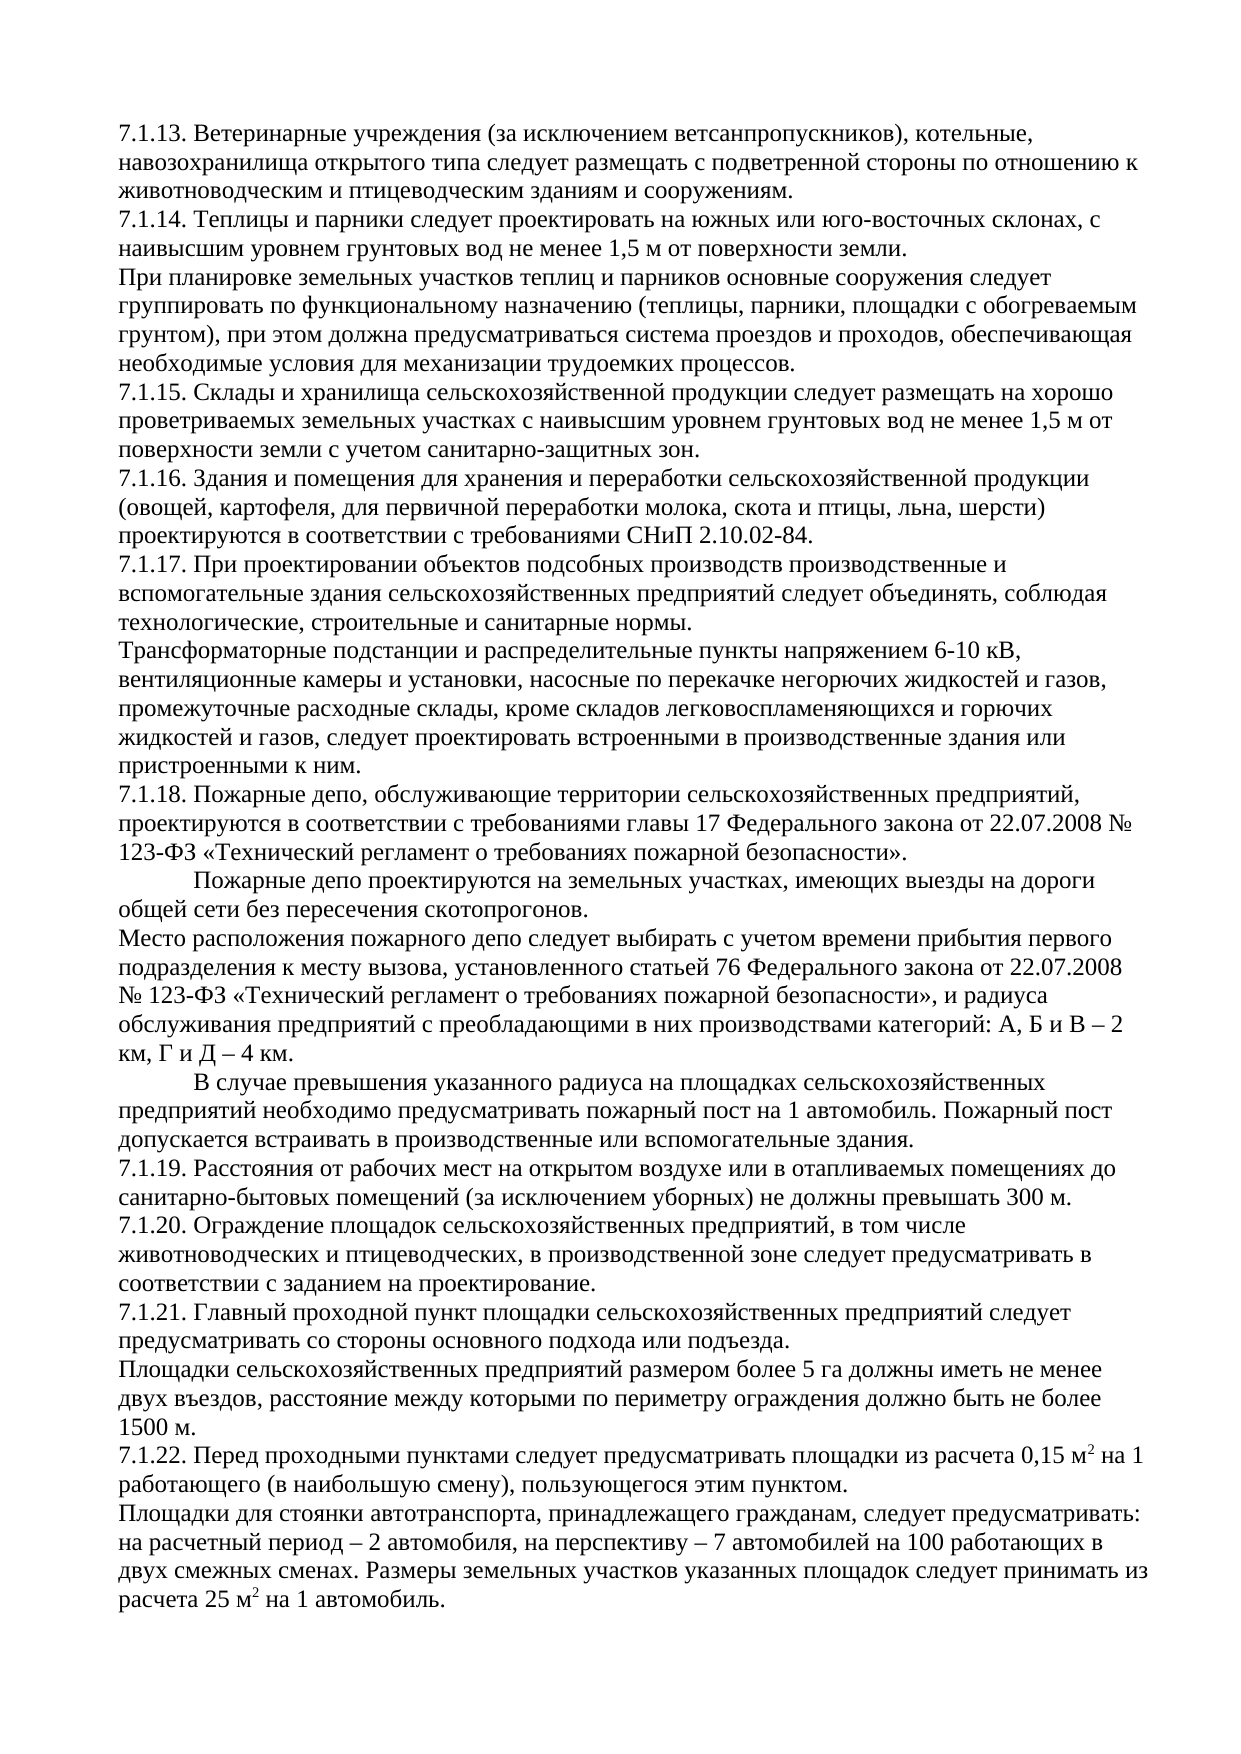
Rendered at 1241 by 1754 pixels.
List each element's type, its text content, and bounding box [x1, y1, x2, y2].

text 7.1.22. Перед проходными пунктами следует предусматривать площадки из расчета на 1 работающего (в наибольшую смену), пользующегося этим пунктом. [118, 1441, 1152, 1498]
text Площадки для стоянки автотранспорта, принадлежащего гражданам, следует предусматривать: на расчетный период – 2 автомобиля, на перспективу – 7 автомобилей на 100 работающих в двух смежных сменах. Размеры земельных участков указанных площадок следует принимать из расчета на 1 автомобиль. [118, 1498, 1152, 1613]
text Площадки сельскохозяйственных предприятий размером более должны иметь не менее двух въездов, расстояние между которыми по периметру ограждения должно быть не более . [118, 1354, 1152, 1441]
text 7.1.15. Склады и хранилища сельскохозяйственной продукции следует размещать на хорошо проветриваемых земельных участках с наивысшим уровнем грунтовых вод не менее от поверхности земли с учетом санитарно-защитных зон. [118, 377, 1152, 463]
text При планировке земельных участков теплиц и парников основные сооружения следует группировать по функциональному назначению (теплицы, парники, площадки с обогреваемым грунтом), при этом должна предусматриваться система проездов и проходов, обеспечивающая необходимые условия для механизации трудоемких процессов. [118, 262, 1152, 377]
text 7.1.18. Пожарные депо, обслуживающие территории сельскохозяйственных предприятий, проектируются в соответствии с требованиями главы 17 Федерального закона от 22.07.2008 № 123-ФЗ «Технический регламент о требованиях пожарной безопасности». [118, 779, 1152, 866]
text Место расположения пожарного депо следует выбирать с учетом времени прибытия первого подразделения к месту вызова, установленного статьей 76 Федерального закона от 22.07.2008 № 123-ФЗ «Технический регламент о требованиях пожарной безопасности», и радиуса обслуживания предприятий с преобладающими в них производствами категорий: А, Б и В – , Г и Д – . [118, 923, 1152, 1067]
text 7.1.14. Теплицы и парники следует проектировать на южных или юго-восточных склонах, с наивысшим уровнем грунтовых вод не менее от поверхности земли. [118, 204, 1152, 262]
text 7.1.16. Здания и помещения для хранения и переработки сельскохозяйственной продукции (овощей, картофеля, для первичной переработки молока, скота и птицы, льна, шерсти) проектируются в соответствии с требованиями СНиП 2.10.02-84. [118, 463, 1152, 549]
text В случае превышения указанного радиуса на площадках сельскохозяйственных предприятий необходимо предусматривать пожарный пост на 1 автомобиль. Пожарный пост допускается встраивать в производственные или вспомогательные здания. [118, 1067, 1152, 1153]
text 7.1.13. Ветеринарные учреждения (за исключением ветсанпропускников), котельные, навозохранилища открытого типа следует размещать с подветренной стороны по отношению к животноводческим и птицеводческим зданиям и сооружениям. [118, 118, 1152, 204]
text 7.1.21. Главный проходной пункт площадки сельскохозяйственных предприятий следует предусматривать со стороны основного подхода или подъезда. [118, 1297, 1152, 1354]
text Пожарные депо проектируются на земельных участках, имеющих выезды на дороги общей сети без пересечения скотопрогонов. [118, 866, 1152, 923]
text 7.1.20. Ограждение площадок сельскохозяйственных предприятий, в том числе животноводческих и птицеводческих, в производственной зоне следует предусматривать в соответствии с заданием на проектирование. [118, 1211, 1152, 1297]
text 7.1.19. Расстояния от рабочих мест на открытом воздухе или в отапливаемых помещениях до санитарно-бытовых помещений (за исключением уборных) не должны превышать . [118, 1153, 1152, 1211]
text 7.1.17. При проектировании объектов подсобных производств производственные и вспомогательные здания сельскохозяйственных предприятий следует объединять, соблюдая технологические, строительные и санитарные нормы. [118, 549, 1152, 636]
text Трансформаторные подстанции и распределительные пункты напряжением 6-10 кВ, вентиляционные камеры и установки, насосные по перекачке негорючих жидкостей и газов, промежуточные расходные склады, кроме складов легковоспламеняющихся и горючих жидкостей и газов, следует проектировать встроенными в производственные здания или пристроенными к ним. [118, 636, 1152, 779]
